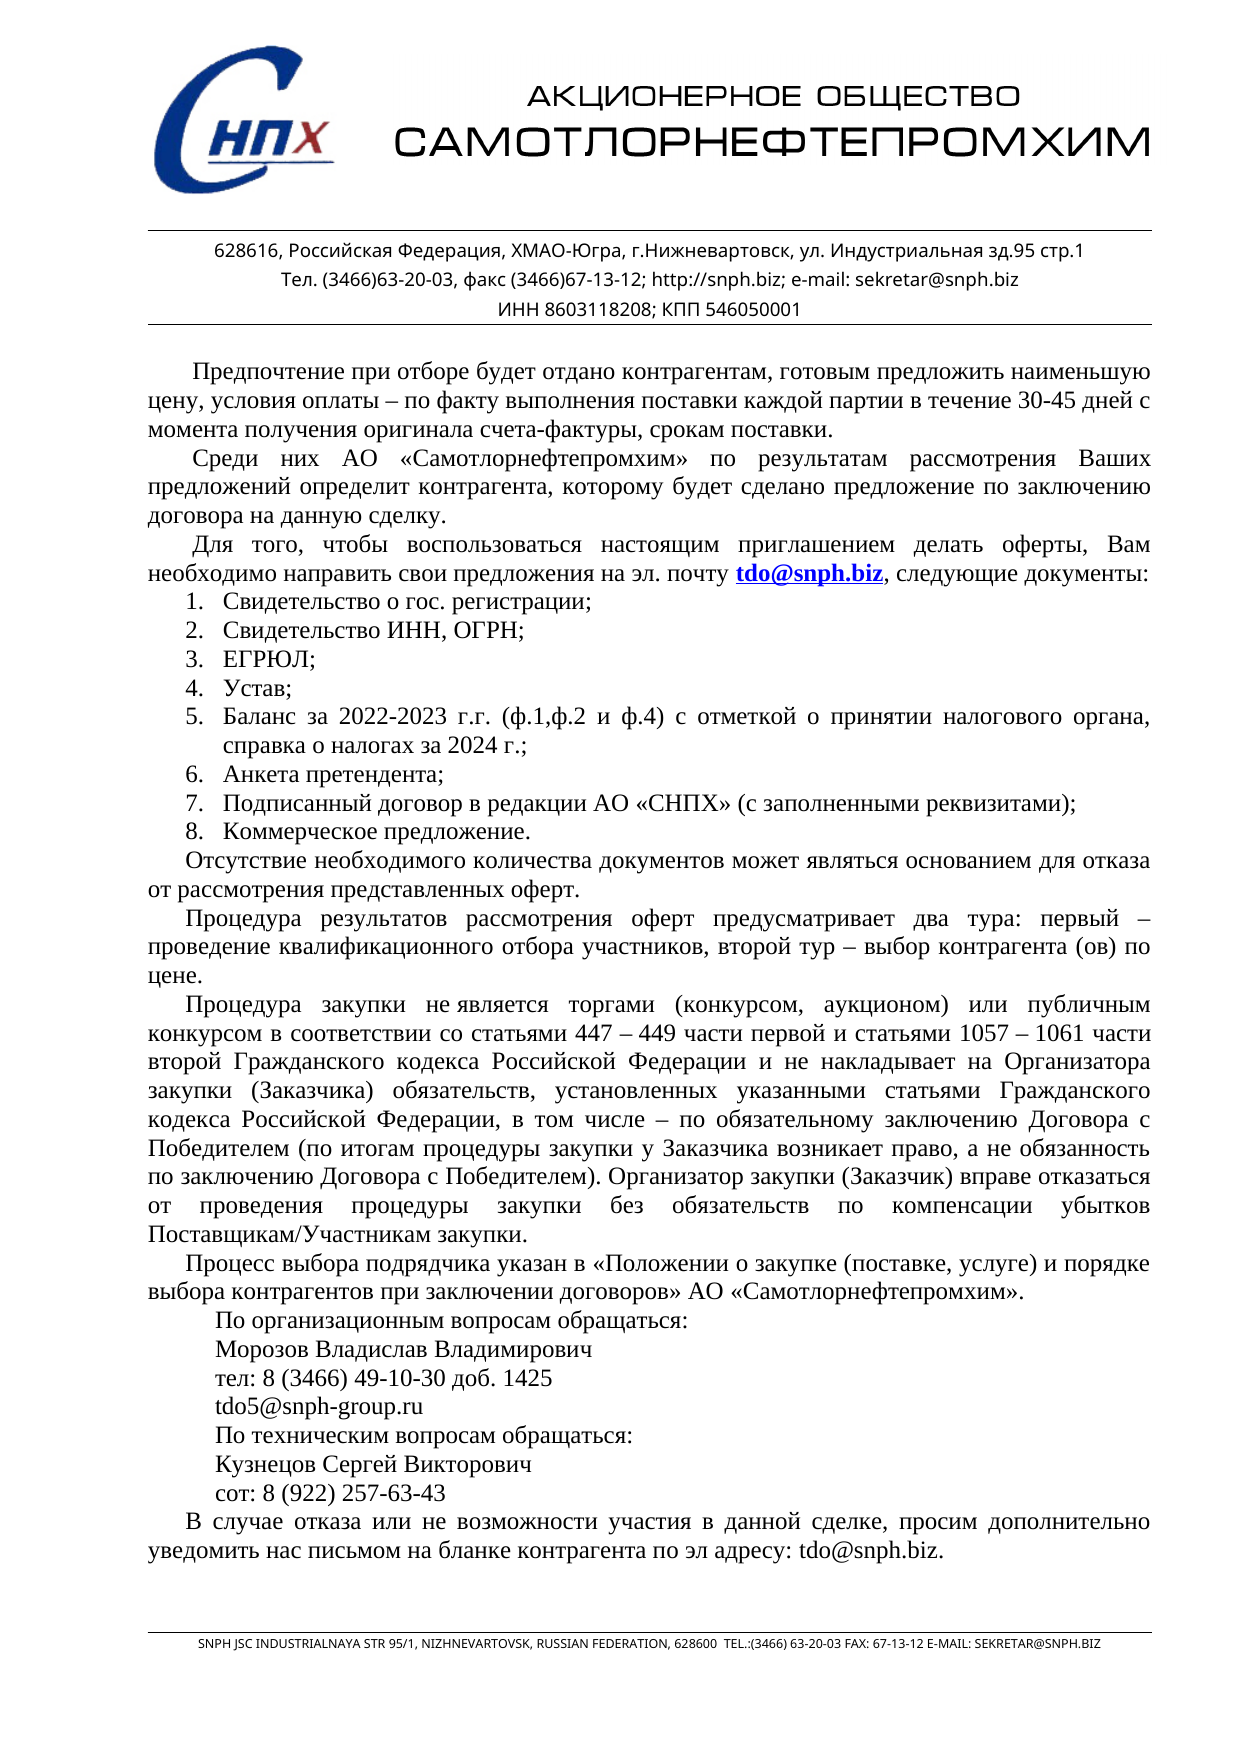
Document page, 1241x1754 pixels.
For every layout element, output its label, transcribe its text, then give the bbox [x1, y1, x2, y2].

list Баланс за 2022-2023 г.г. (ф.1,ф.2 и ф.4) с отметкой о принятии налогового органа, справка о налогах за 2024 г.; [185, 701, 1152, 759]
list Анкета претендента; [185, 759, 1152, 788]
list ЕГРЮЛ; [185, 644, 1152, 673]
picture [152, 45, 337, 196]
text tdo5@snph-group.ru [177, 1391, 1152, 1420]
text Морозов Владислав Владимирович [177, 1334, 1152, 1363]
list Коммерческое предложение. [185, 816, 1152, 845]
text Процедура результатов рассмотрения оферт предусматривает два тура: первый – проведение квалификационного отбора участников, второй тур – выбор контрагента (ов) по цене. [148, 903, 1152, 989]
text В случае отказа или не возможности участия в данной сделке, просим дополнительно уведомить нас письмом на бланке контрагента по эл адресу: tdo@snph.biz. [148, 1506, 1152, 1564]
picture [387, 54, 1167, 165]
text тел: 8 (3466) 49-10-30 доб. 1425 [177, 1363, 1152, 1391]
text Для того, чтобы воспользоваться настоящим приглашением делать оферты, Вам необходимо направить свои предложения на эл. почту tdo@snph.biz, следующие документы: [148, 529, 1152, 586]
list Свидетельство о гос. регистрации; [185, 586, 1152, 615]
text Предпочтение при отборе будет отдано контрагентам, готовым предложить наименьшую цену, условия оплаты – по факту выполнения поставки каждой партии в течение 30-45 дней с момента получения оригинала счета-фактуры, срокам поставки. [148, 356, 1152, 443]
text Отсутствие необходимого количества документов может являться основанием для отказа от рассмотрения представленных оферт. [148, 845, 1152, 903]
list Свидетельство ИНН, ОГРН; [185, 615, 1152, 644]
text Кузнецов Сергей Викторович [177, 1449, 1152, 1478]
text По организационным вопросам обращаться: [177, 1305, 1152, 1334]
text Процесс выбора подрядчика указан в «Положении о закупке (поставке, услуге) и порядке выбора контрагентов при заключении договоров» АО «Самотлорнефтепромхим». [148, 1248, 1152, 1305]
list Подписанный договор в редакции АО «СНПХ» (с заполненными реквизитами); [185, 788, 1152, 816]
list Устав; [185, 673, 1152, 701]
text сот: 8 (922) 257-63-43 [177, 1478, 1152, 1506]
text Среди них АО «Самотлорнефтепромхим» по результатам рассмотрения Ваших предложений определит контрагента, которому будет сделано предложение по заключению договора на данную сделку. [148, 443, 1152, 529]
text По техническим вопросам обращаться: [177, 1420, 1152, 1449]
text Процедура закупки не является торгами (конкурсом, аукционом) или публичным конкурсом в соответствии со статьями 447 – 449 части первой и статьями 1057 – 1061 части второй Гражданского кодекса Российской Федерации и не накладывает на Организатора закупки (Заказчика) обязательств, установленных указанными статьями Гражданского кодекса Российской Федерации, в том числе – по обязательному заключению Договора с Победителем (по итогам процедуры закупки у Заказчика возникает право, а не обязанность по заключению Договора с Победителем). Организатор закупки (Заказчик) вправе отказаться от проведения процедуры закупки без обязательств по компенсации убытков Поставщикам/Участникам закупки. [148, 989, 1152, 1248]
